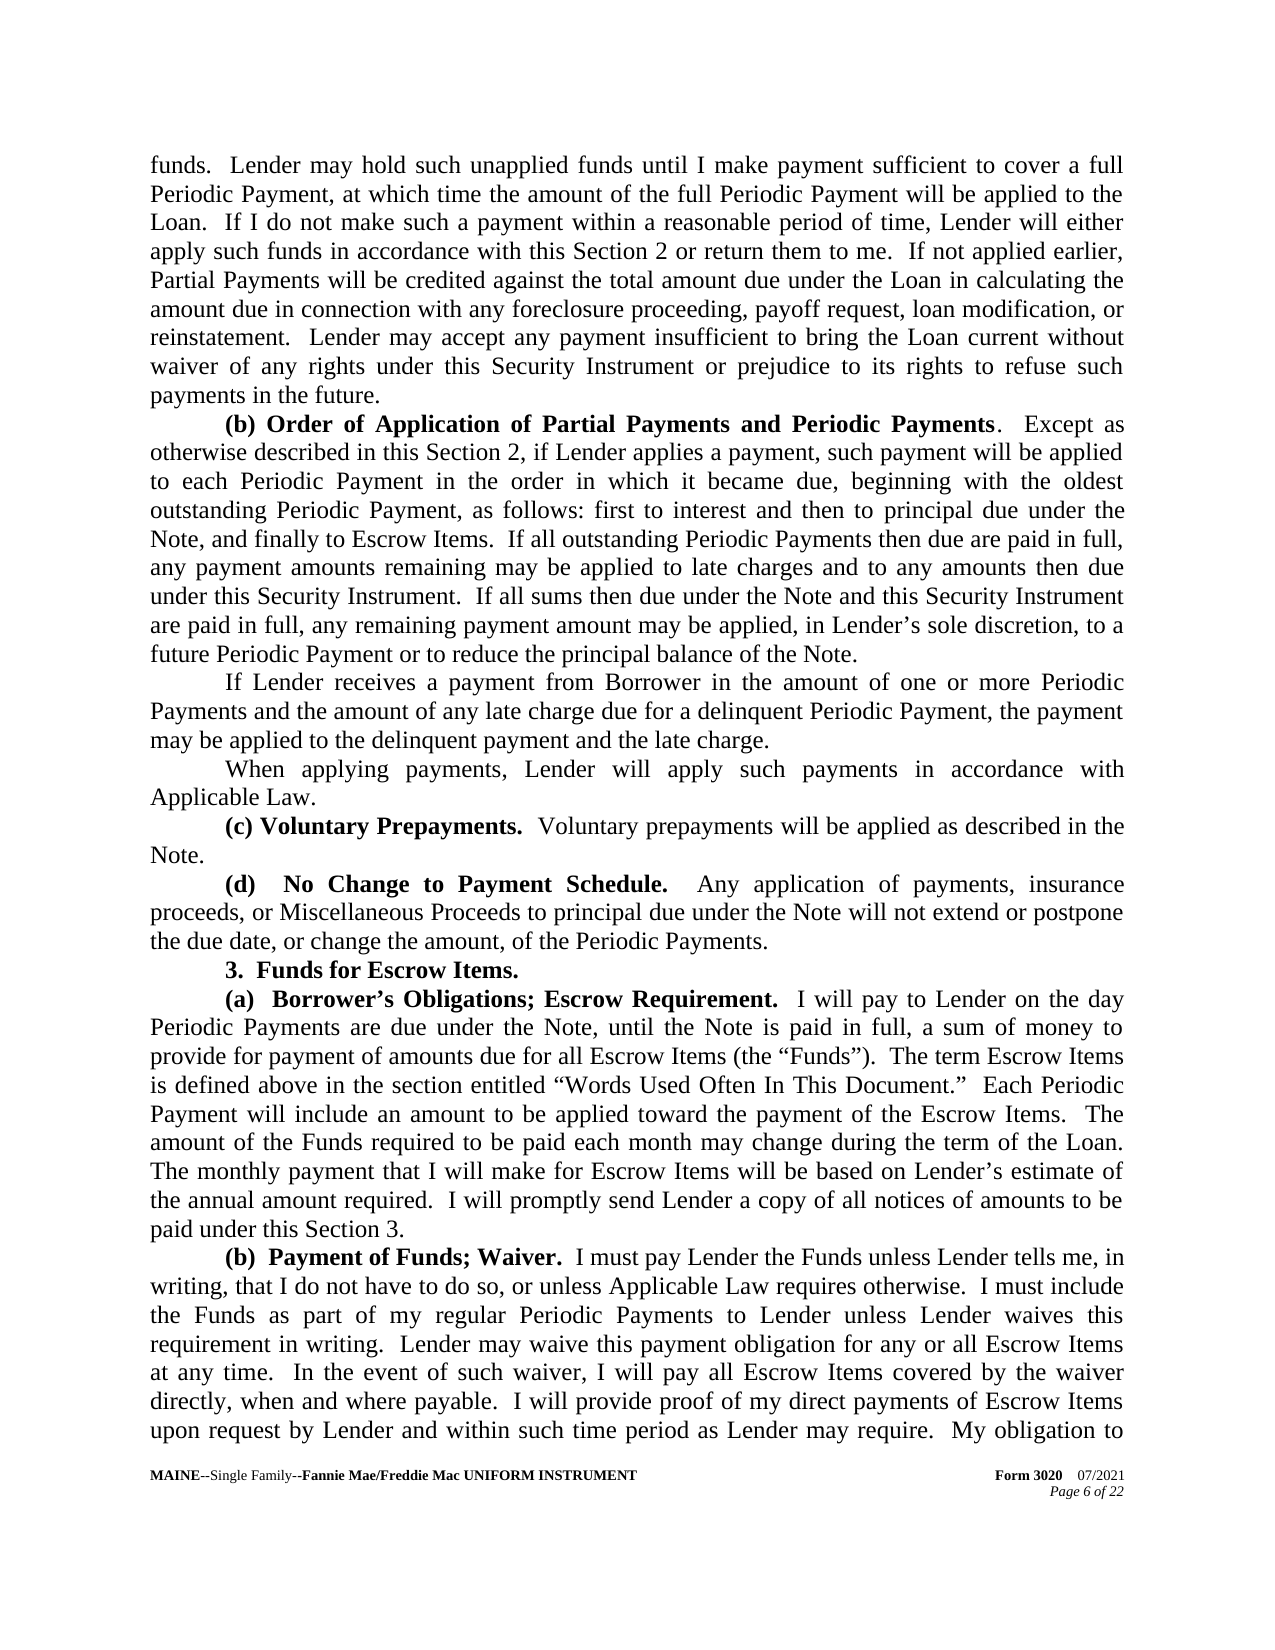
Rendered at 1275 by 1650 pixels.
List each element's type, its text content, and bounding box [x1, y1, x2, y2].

list 3. Funds for Escrow Items. [150, 955, 1125, 984]
text If Lender receives a payment from Borrower in the amount of one or more Periodic Payments and the amount of any late charge due for a delinquent Periodic Payment, the payment may be applied to the delinquent payment and the late charge. [150, 667, 1125, 754]
text (c) Voluntary Prepayments. Voluntary prepayments will be applied as described in the Note. [150, 811, 1125, 869]
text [150, 1242, 1125, 1444]
list (a) Borrower’s Obligations; Escrow Requirement. I will pay to Lender on the day Periodic Payments are due under the Note, until the Note is paid in full, a sum of money to provide for payment of amounts due for all Escrow Items (the “Funds”). The term Escrow Items is defined above in the section entitled “Words Used Often In This Document.” Each Periodic Payment will include an amount to be applied toward the payment of the Escrow Items. The amount of the Funds required to be paid each month may change during the term of the Loan. The monthly payment that I will make for Escrow Items will be based on Lender’s estimate of the annual amount required. I will promptly send Lender a copy of all notices of amounts to be paid under this Section 3. [150, 984, 1125, 1242]
text When applying payments, Lender will apply such payments in accordance with Applicable Law. [150, 754, 1125, 811]
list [150, 150, 1125, 409]
text (b) Order of Application of Partial Payments and Periodic Payments. Except as otherwise described in this Section 2, if Lender applies a payment, such payment will be applied to each Periodic Payment in the order in which it became due, beginning with the oldest outstanding Periodic Payment, as follows: first to interest and then to principal due under the Note, and finally to Escrow Items. If all outstanding Periodic Payments then due are paid in full, any payment amounts remaining may be applied to late charges and to any amounts then due under this Security Instrument. If all sums then due under the Note and this Security Instrument are paid in full, any remaining payment amount may be applied, in Lender’s sole discretion, to a future Periodic Payment or to reduce the principal balance of the Note. [150, 409, 1125, 667]
text (d) No Change to Payment Schedule. Any application of payments, insurance proceeds, or Miscellaneous Proceeds to principal due under the Note will not extend or postpone the due date, or change the amount, of the Periodic Payments. [150, 869, 1125, 955]
